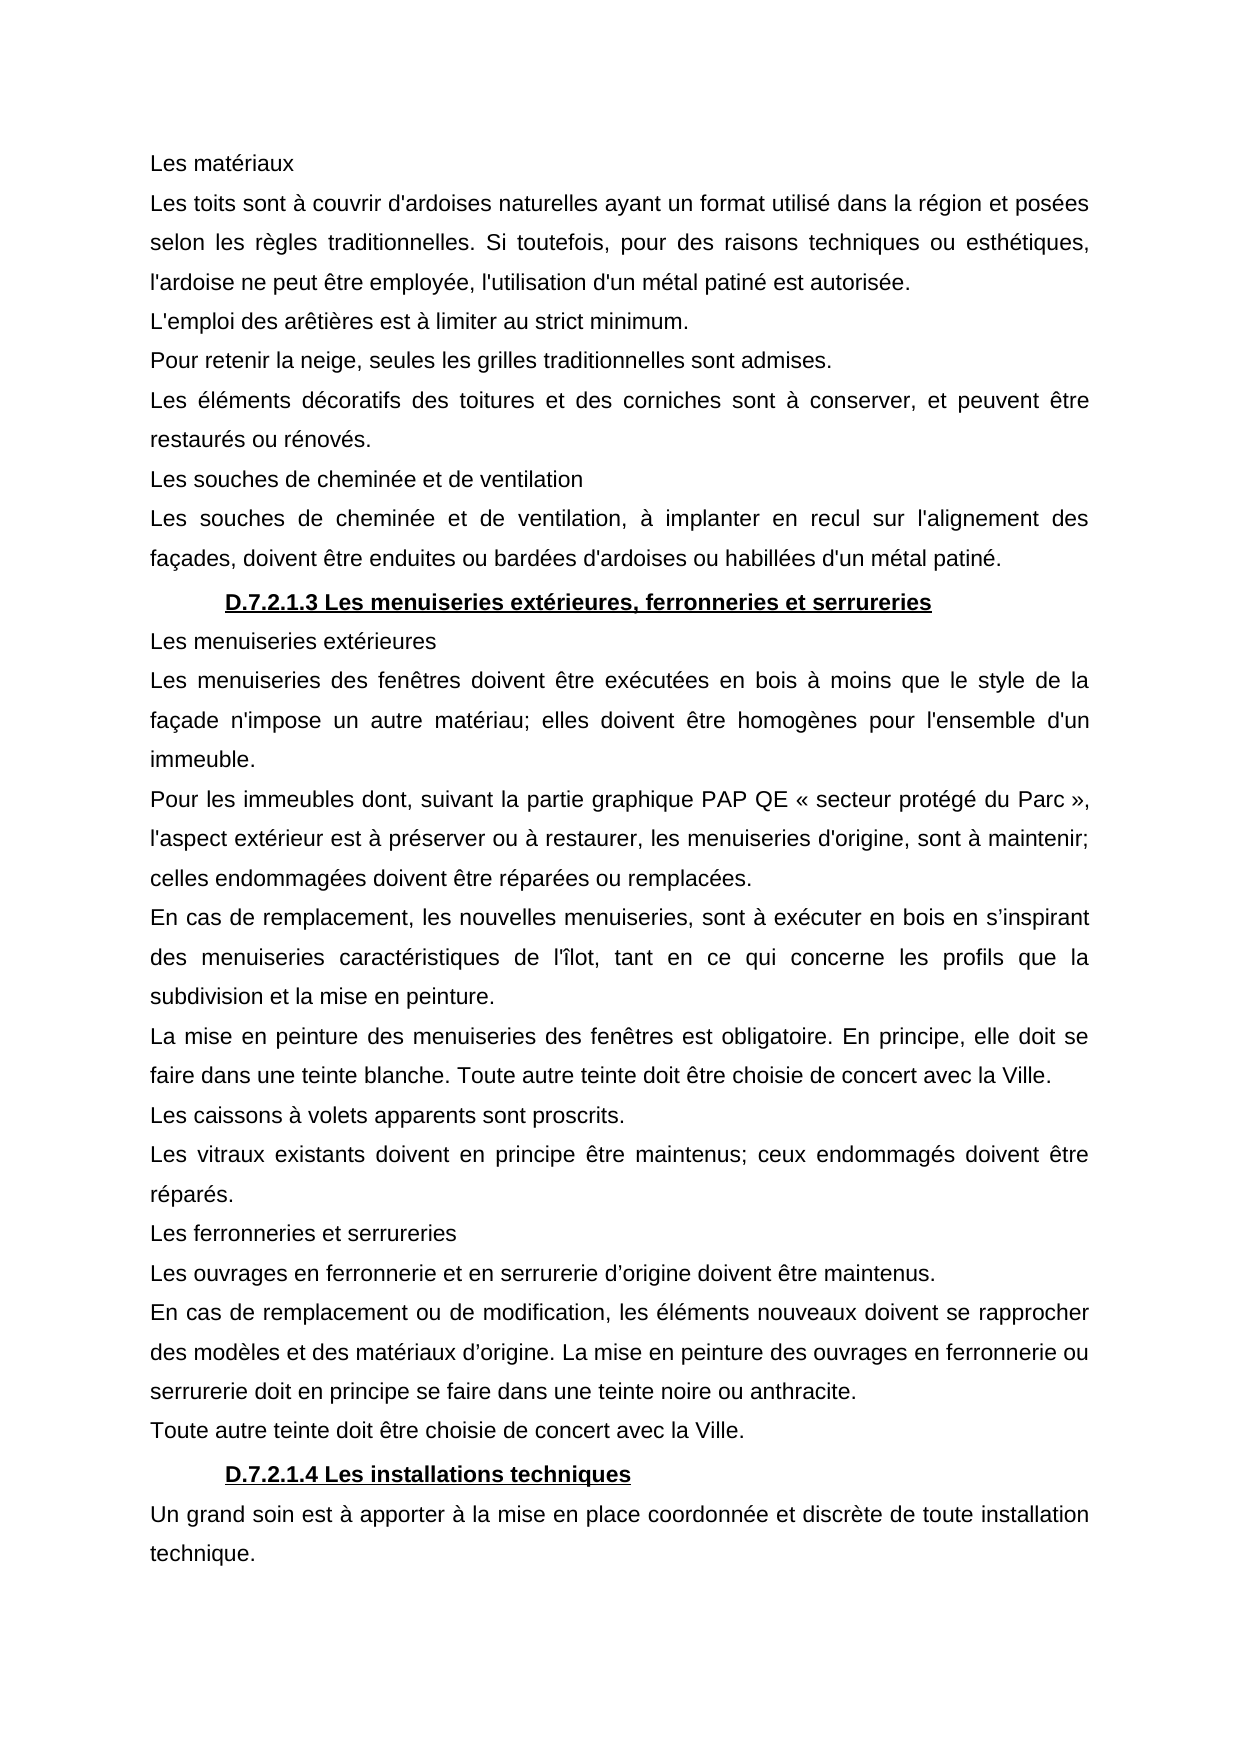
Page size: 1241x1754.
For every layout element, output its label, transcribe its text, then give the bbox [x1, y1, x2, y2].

subtitle D.7.2.1.4 Les installations techniques [225, 1461, 1090, 1487]
text Toute autre teinte doit être choisie de concert avec la Ville. [150, 1417, 1090, 1444]
text La mise en peinture des menuiseries des fenêtres est obligatoire. En principe, elle doit se faire dans une teinte blanche. Toute autre teinte doit être choisie de concert avec la Ville. [150, 1023, 1090, 1088]
text Un grand soin est à apporter à la mise en place coordonnée et discrète de toute installation technique. [150, 1501, 1090, 1566]
text Les ouvrages en ferronnerie et en serrurerie d’origine doivent être maintenus. [150, 1259, 1090, 1286]
text Les matériaux [150, 150, 1090, 176]
text Les éléments décoratifs des toitures et des corniches sont à conserver, et peuvent être restaurés ou rénovés. [150, 387, 1090, 453]
text Les souches de cheminée et de ventilation [150, 466, 1090, 492]
text En cas de remplacement ou de modification, les éléments nouveaux doivent se rapprocher des modèles et des matériaux d’origine. La mise en peinture des ouvrages en ferronnerie ou serrurerie doit en principe se faire dans une teinte noire ou anthracite. [150, 1299, 1090, 1404]
text En cas de remplacement, les nouvelles menuiseries, sont à exécuter en bois en s’inspirant des menuiseries caractéristiques de l'îlot, tant en ce qui concerne les profils que la subdivision et la mise en peinture. [150, 904, 1090, 1009]
text Pour retenir la neige, seules les grilles traditionnelles sont admises. [150, 347, 1090, 374]
text L'emploi des arêtières est à limiter au strict minimum. [150, 308, 1090, 334]
subtitle D.7.2.1.3 Les menuiseries extérieures, ferronneries et serrureries [225, 588, 1090, 615]
text Les menuiseries extérieures [150, 628, 1090, 654]
text Pour les immeubles dont, suivant la partie graphique PAP QE « secteur protégé du Parc », l'aspect extérieur est à préserver ou à restaurer, les menuiseries d'origine, sont à maintenir; celles endommagées doivent être réparées ou remplacées. [150, 786, 1090, 891]
text Les caissons à volets apparents sont proscrits. [150, 1102, 1090, 1128]
text Les souches de cheminée et de ventilation, à implanter en recul sur l'alignement des façades, doivent être enduites ou bardées d'ardoises ou habillées d'un métal patiné. [150, 505, 1090, 571]
text Les ferronneries et serrureries [150, 1220, 1090, 1246]
text Les menuiseries des fenêtres doivent être exécutées en bois à moins que le style de la façade n'impose un autre matériau; elles doivent être homogènes pour l'ensemble d'un immeuble. [150, 667, 1090, 773]
text Les toits sont à couvrir d'ardoises naturelles ayant un format utilisé dans la région et posées selon les règles traditionnelles. Si toutefois, pour des raisons techniques ou esthétiques, l'ardoise ne peut être employée, l'utilisation d'un métal patiné est autorisée. [150, 189, 1090, 295]
text Les vitraux existants doivent en principe être maintenus; ceux endommagés doivent être réparés. [150, 1141, 1090, 1207]
